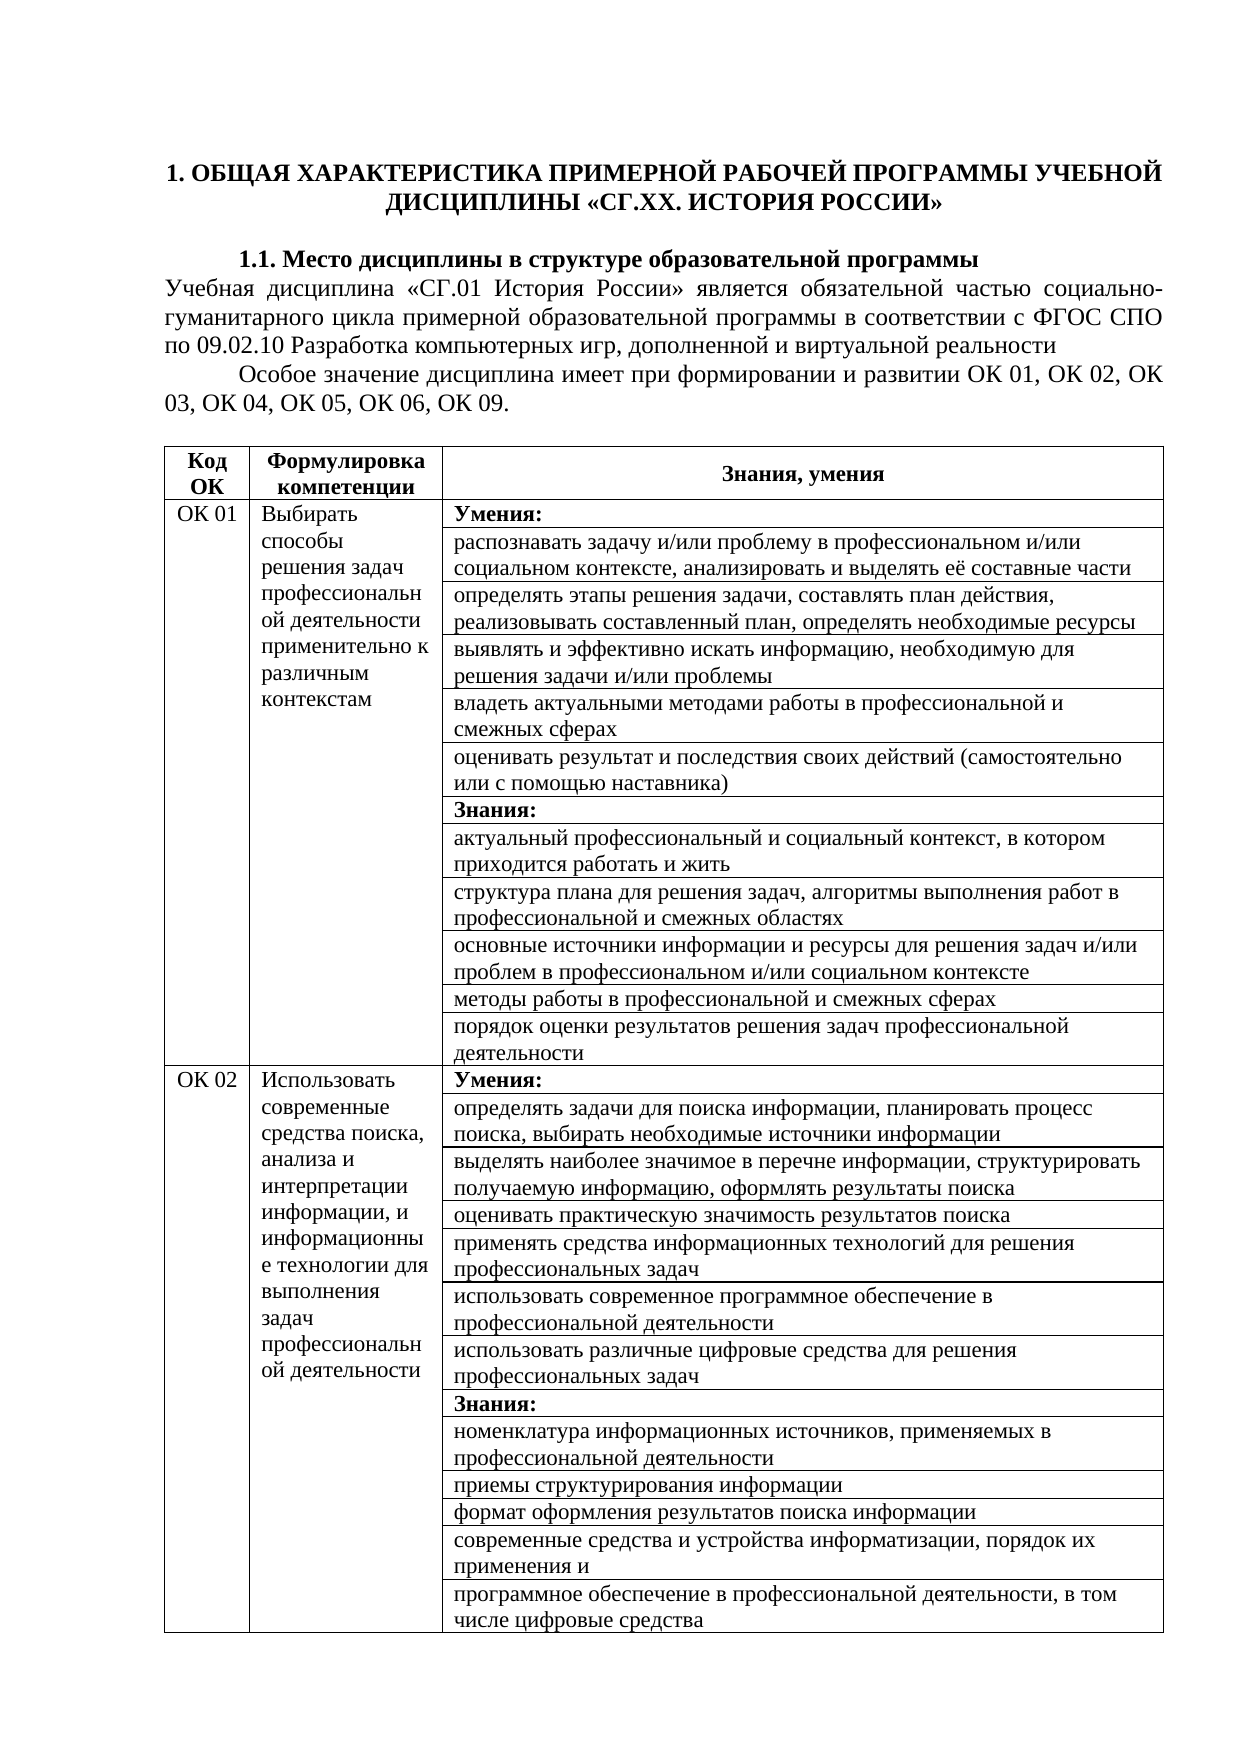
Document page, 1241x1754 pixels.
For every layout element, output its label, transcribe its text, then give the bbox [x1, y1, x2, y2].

table_cell современные средства и устройства информатизации, порядок их применения и [443, 1526, 1163, 1578]
text Учебная дисциплина «СГ.01 История России» является обязательной частью социально-гуманитарного цикла примерной образовательной программы в соответствии с ФГОС СПО по 09.02.10 Разработка компьютерных игр, дополненной и виртуальной реальности [164, 273, 1164, 359]
table_cell основные источники информации и ресурсы для решения задач и/или проблем в профессиональном и/или социальном контексте [443, 931, 1163, 984]
table_cell номенклатура информационных источников, применяемых в профессиональной деятельности [443, 1417, 1163, 1470]
table_cell выявлять и эффективно искать информацию, необходимую для решения задачи и/или проблемы [443, 635, 1163, 688]
table_cell Умения: [443, 500, 1163, 527]
table_cell Умения: [443, 1066, 1163, 1093]
table_cell Использовать современные средства поиска, анализа и интерпретации информации, и информационные технологии для выполнения задач профессиональной деятельности [250, 1066, 442, 1632]
table_cell использовать современное программное обеспечение в профессиональной деятельности [443, 1283, 1163, 1335]
table_cell распознавать задачу и/или проблему в профессиональном и/или социальном контексте, анализировать и выделять её составные части [443, 528, 1163, 581]
text Особое значение дисциплина имеет при формировании и развитии ОК 01, ОК 02, ОК 03, ОК 04, ОК 05, ОК 06, ОК 09. [164, 359, 1164, 417]
table_cell оценивать результат и последствия своих действий (самостоятельно или с помощью наставника) [443, 743, 1163, 796]
text 1.1. Место дисциплины в структуре образовательной программы [164, 244, 1164, 273]
table_cell определять задачи для поиска информации, планировать процесс поиска, выбирать необходимые источники информации [443, 1094, 1163, 1146]
table_cell определять этапы решения задачи, составлять план действия, реализовывать составленный план, определять необходимые ресурсы [443, 582, 1163, 634]
table_cell оценивать практическую значимость результатов поиска [443, 1201, 1163, 1228]
table_cell программное обеспечение в профессиональной деятельности, в том числе цифровые средства [443, 1580, 1163, 1632]
table_cell Знания: [443, 1390, 1163, 1416]
table_cell владеть актуальными методами работы в профессиональной и смежных сферах [443, 689, 1163, 742]
table_cell формат оформления результатов поиска информации [443, 1499, 1163, 1525]
table_cell структура плана для решения задач, алгоритмы выполнения работ в профессиональной и смежных областях [443, 878, 1163, 930]
table_cell выделять наиболее значимое в перечне информации, структурировать получаемую информацию, оформлять результаты поиска [443, 1148, 1163, 1200]
table_cell ОК 02 [165, 1066, 249, 1632]
table_cell ОК 01 [165, 500, 249, 1065]
table_cell использовать различные цифровые средства для решения профессиональных задач [443, 1336, 1163, 1389]
table_header Код ОК [165, 447, 249, 499]
table_cell применять средства информационных технологий для решения профессиональных задач [443, 1229, 1163, 1281]
text 1. ОБЩАЯ ХАРАКТЕРИСТИКА ПРИМЕРНОЙ РАБОЧЕЙ ПРОГРАММЫ УЧЕБНОЙ ДИСЦИПЛИНЫ «СГ.ХХ. ИСТОРИЯ РОССИИ» [164, 158, 1164, 216]
table_header Формулировка компетенции [250, 447, 442, 499]
table_header Знания, умения [443, 447, 1163, 499]
table_cell Выбирать способы решения задач профессиональной деятельности применительно к различным контекстам [250, 500, 442, 1065]
table_cell Знания: [443, 797, 1163, 823]
table_cell приемы структурирования информации [443, 1471, 1163, 1497]
table_cell актуальный профессиональный и социальный контекст, в котором приходится работать и жить [443, 824, 1163, 877]
table_cell методы работы в профессиональной и смежных сферах [443, 985, 1163, 1012]
table_cell порядок оценки результатов решения задач профессиональной деятельности [443, 1013, 1163, 1065]
